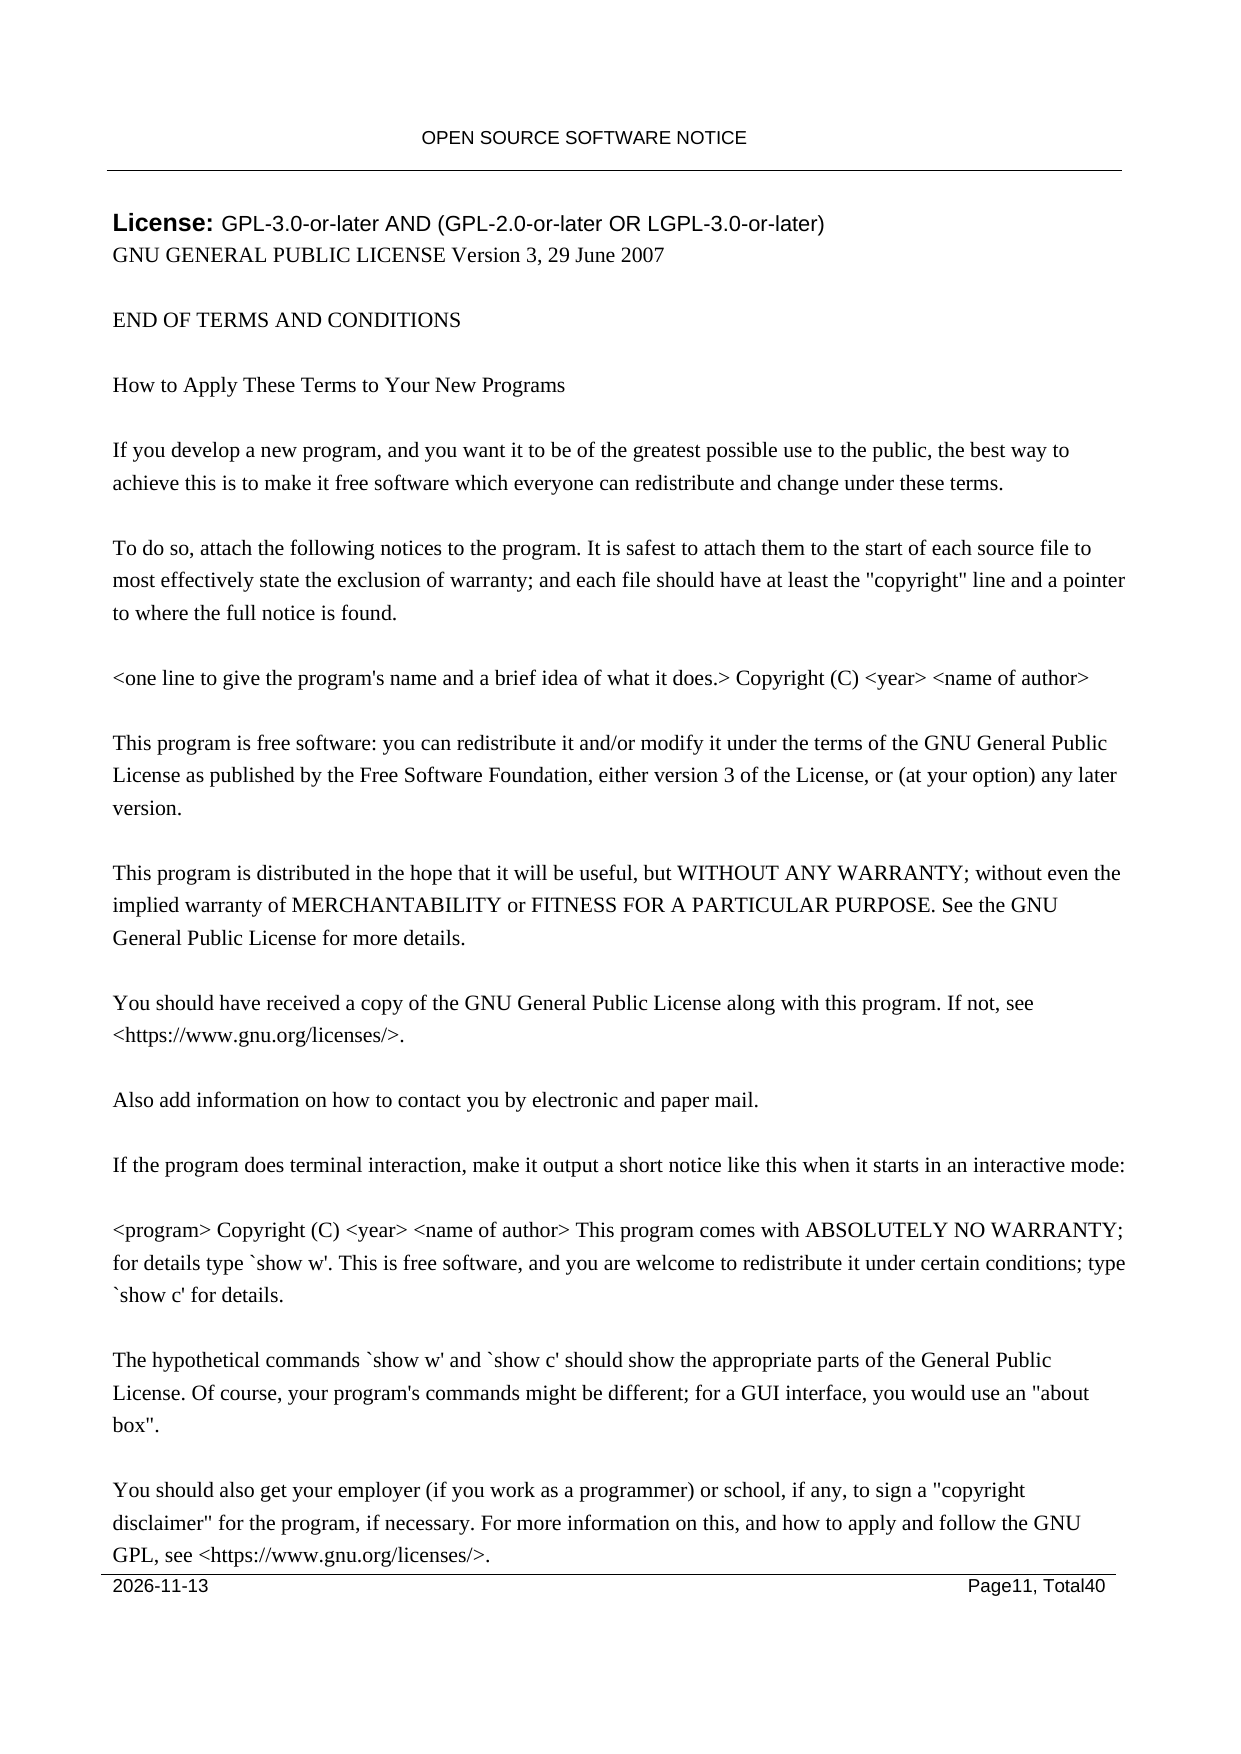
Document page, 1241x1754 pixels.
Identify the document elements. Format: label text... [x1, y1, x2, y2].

text License: GPL-3.0-or-later AND (GPL-2.0-or-later OR LGPL-3.0-or-later) [112, 206, 1128, 239]
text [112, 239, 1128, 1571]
